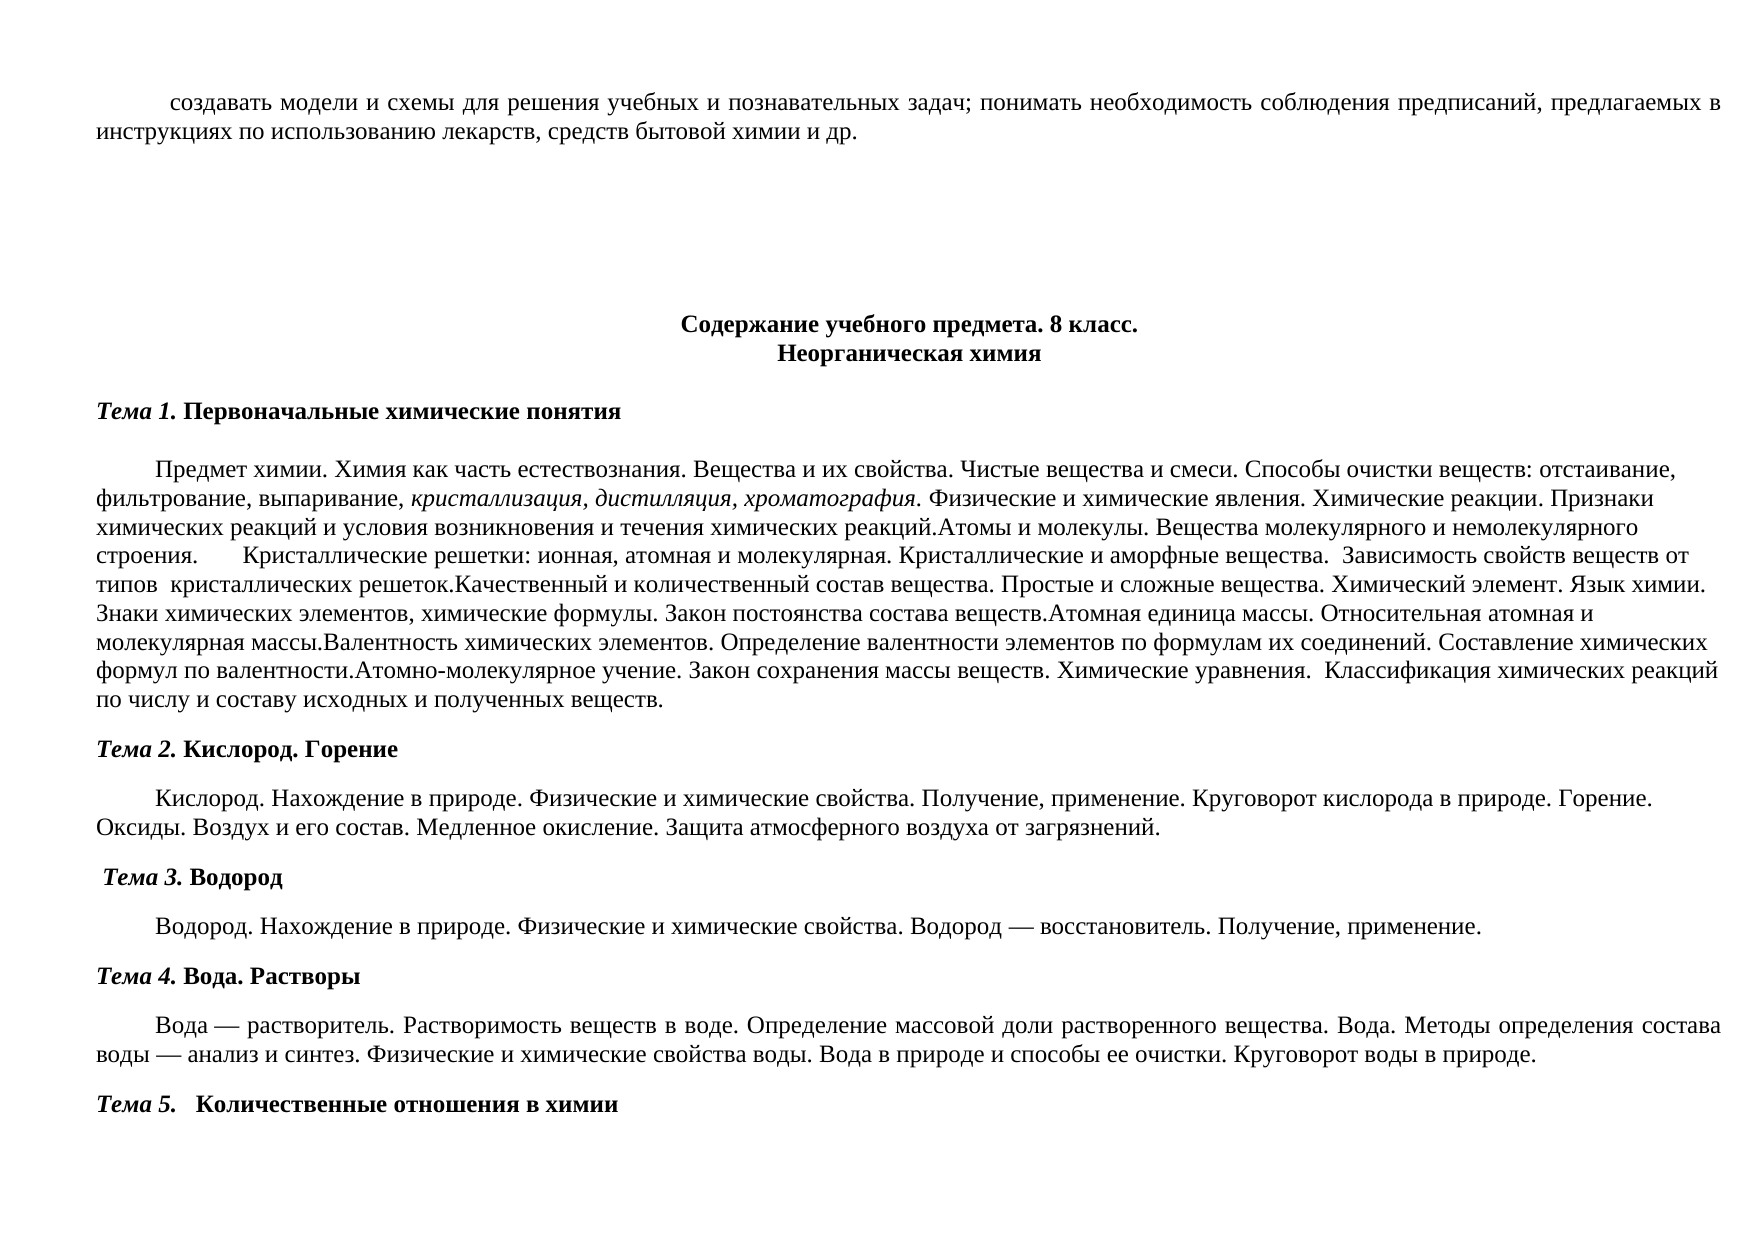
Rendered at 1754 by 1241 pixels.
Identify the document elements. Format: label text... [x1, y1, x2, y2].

text Водород. Нахождение в природе. Физические и химические свойства. Водород — восстановитель. Получение, применение. [96, 911, 1723, 940]
list создавать модели и схемы для решения учебных и познавательных задач; понимать необходимость соблюдения предписаний, предлагаемых в инструкциях по использованию лекарств, средств бытовой химии и др. [96, 87, 1723, 145]
text Предмет химии. Химия как часть естествознания. Вещества и их свойства. Чистые вещества и смеси. Способы очистки веществ: отстаивание, фильтрование, выпаривание, кристаллизация, дистилляция, хроматография. Физические и химические явления. Химические реакции. Признаки химических реакций и условия возникновения и течения химических реакций.Атомы и молекулы. Вещества молекулярного и немолекулярного строения. Кристаллические решетки: ионная, атомная и молекулярная. Кристаллические и аморфные вещества. Зависимость свойств веществ от типов кристаллических решеток.Качественный и количественный состав вещества. Простые и сложные вещества. Химический элемент. Язык химии. Знаки химических элементов, химические формулы. Закон постоянства состава веществ.Атомная единица массы. Относительная атомная и молекулярная массы.Валентность химических элементов. Определение валентности элементов по формулам их соединений. Составление химических формул по валентности.Атомно-молекулярное учение. Закон сохранения массы веществ. Химические уравнения. Классификация химических реакций по числу и составу исходных и полученных веществ. [96, 454, 1723, 713]
text Тема 2. Кислород. Горение [96, 734, 1723, 762]
text Тема 1. Первоначальные химические понятия [96, 396, 1723, 425]
text Вода — растворитель. Растворимость веществ в воде. Определение массовой доли растворенного вещества. Вода. Методы определения состава воды — анализ и синтез. Физические и химические свойства воды. Вода в природе и способы ее очистки. Круговорот воды в природе. [96, 1010, 1723, 1068]
text Неорганическая химия [96, 338, 1723, 367]
text Тема 4. Вода. Растворы [96, 961, 1723, 989]
text Кислород. Нахождение в природе. Физические и химические свойства. Получение, применение. Круговорот кислорода в природе. Горение. Оксиды. Воздух и его состав. Медленное окисление. Защита атмосферного воздуха от загрязнений. [96, 783, 1723, 841]
text Тема 5. Количественные отношения в химии [96, 1089, 1723, 1117]
text Содержание учебного предмета. 8 класс. [96, 309, 1723, 338]
text Тема 3. Водород [96, 862, 1723, 890]
